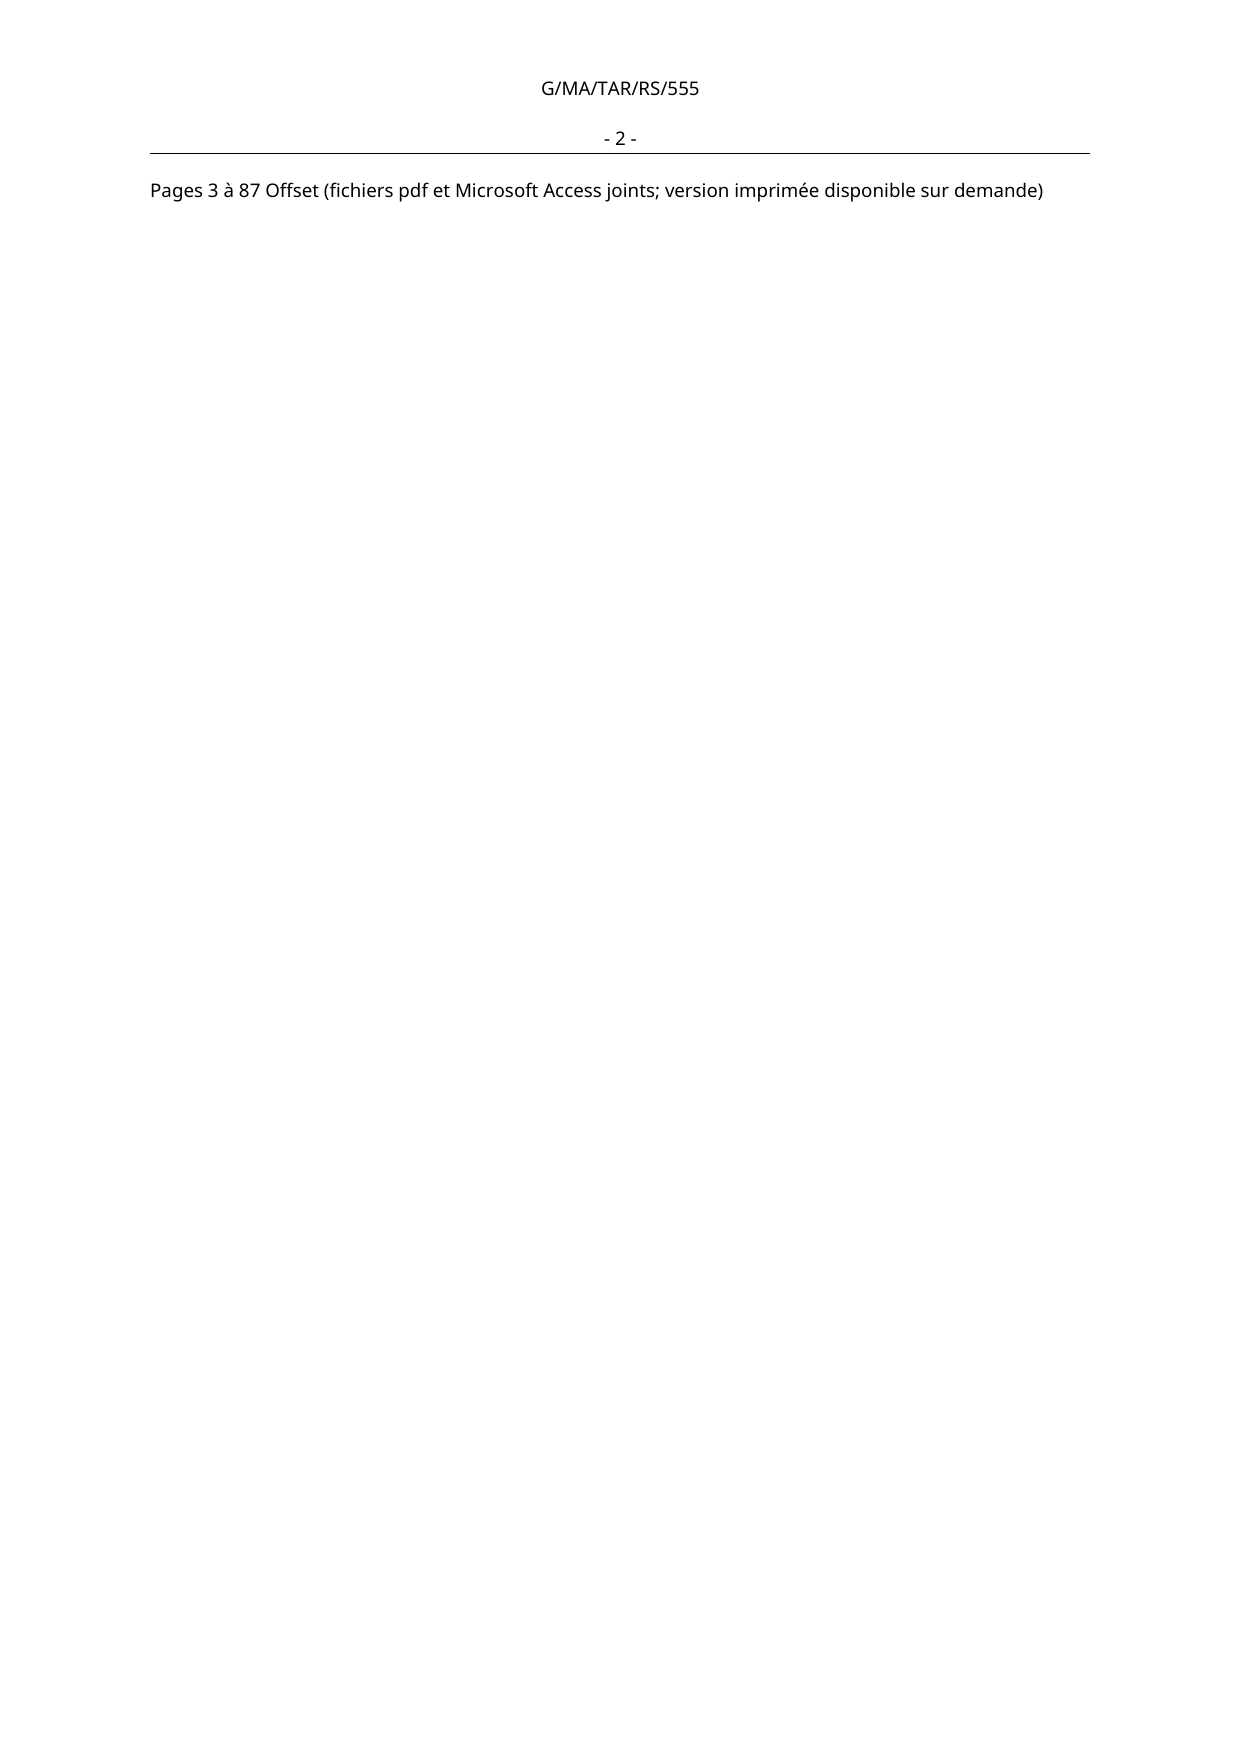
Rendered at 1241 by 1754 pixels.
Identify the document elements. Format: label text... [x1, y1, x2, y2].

text Pages 3 à 87 Offset (fichiers pdf et Microsoft Access joints; version imprimée disponible sur demande) [150, 177, 1090, 203]
